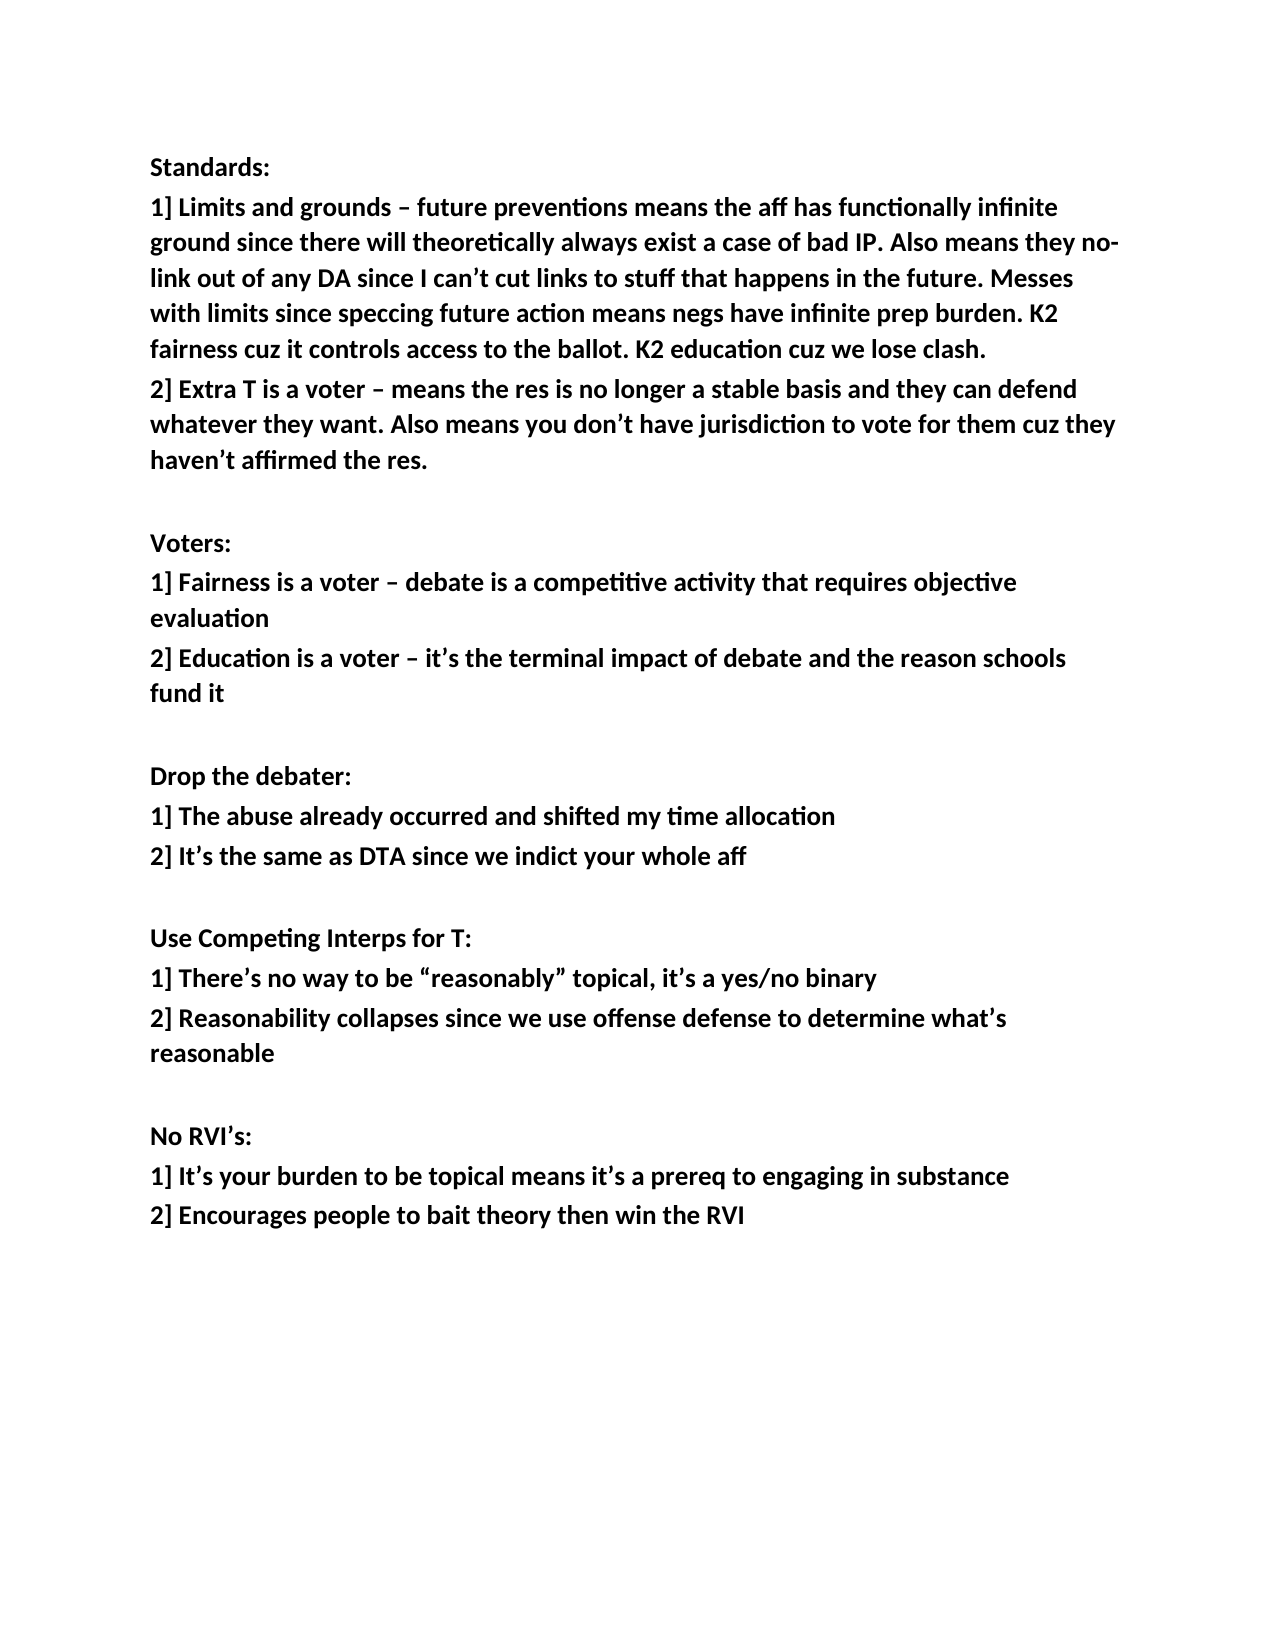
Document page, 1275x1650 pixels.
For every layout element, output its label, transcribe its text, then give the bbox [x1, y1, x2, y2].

subtitle Use Competing Interps for T: [150, 921, 1125, 954]
subtitle 1] There’s no way to be “reasonably” topical, it’s a yes/no binary [150, 961, 1125, 994]
subtitle Standards: [150, 150, 1125, 183]
subtitle 1] It’s your burden to be topical means it’s a prereq to engaging in substance [150, 1159, 1125, 1192]
subtitle 2] Education is a voter – it’s the terminal impact of debate and the reason schools fund it [150, 641, 1125, 710]
subtitle 1] Limits and grounds – future preventions means the aff has functionally infinite ground since there will theoretically always exist a case of bad IP. Also means they no-link out of any DA since I can’t cut links to stuff that happens in the future. Messes with limits since speccing future action means negs have infinite prep burden. K2 fairness cuz it controls access to the ballot. K2 education cuz we lose clash. [150, 190, 1125, 365]
subtitle 1] The abuse already occurred and shifted my time allocation [150, 799, 1125, 832]
subtitle 2] Reasonability collapses since we use offense defense to determine what’s reasonable [150, 1001, 1125, 1069]
subtitle 2] Extra T is a voter – means the res is no longer a stable basis and they can defend whatever they want. Also means you don’t have jurisdiction to vote for them cuz they haven’t affirmed the res. [150, 372, 1125, 476]
subtitle Voters: [150, 526, 1125, 559]
subtitle No RVI’s: [150, 1119, 1125, 1152]
subtitle 1] Fairness is a voter – debate is a competitive activity that requires objective evaluation [150, 566, 1125, 634]
subtitle 2] It’s the same as DTA since we indict your whole aff [150, 839, 1125, 872]
subtitle Drop the debater: [150, 759, 1125, 792]
subtitle 2] Encourages people to bait theory then win the RVI [150, 1198, 1125, 1232]
